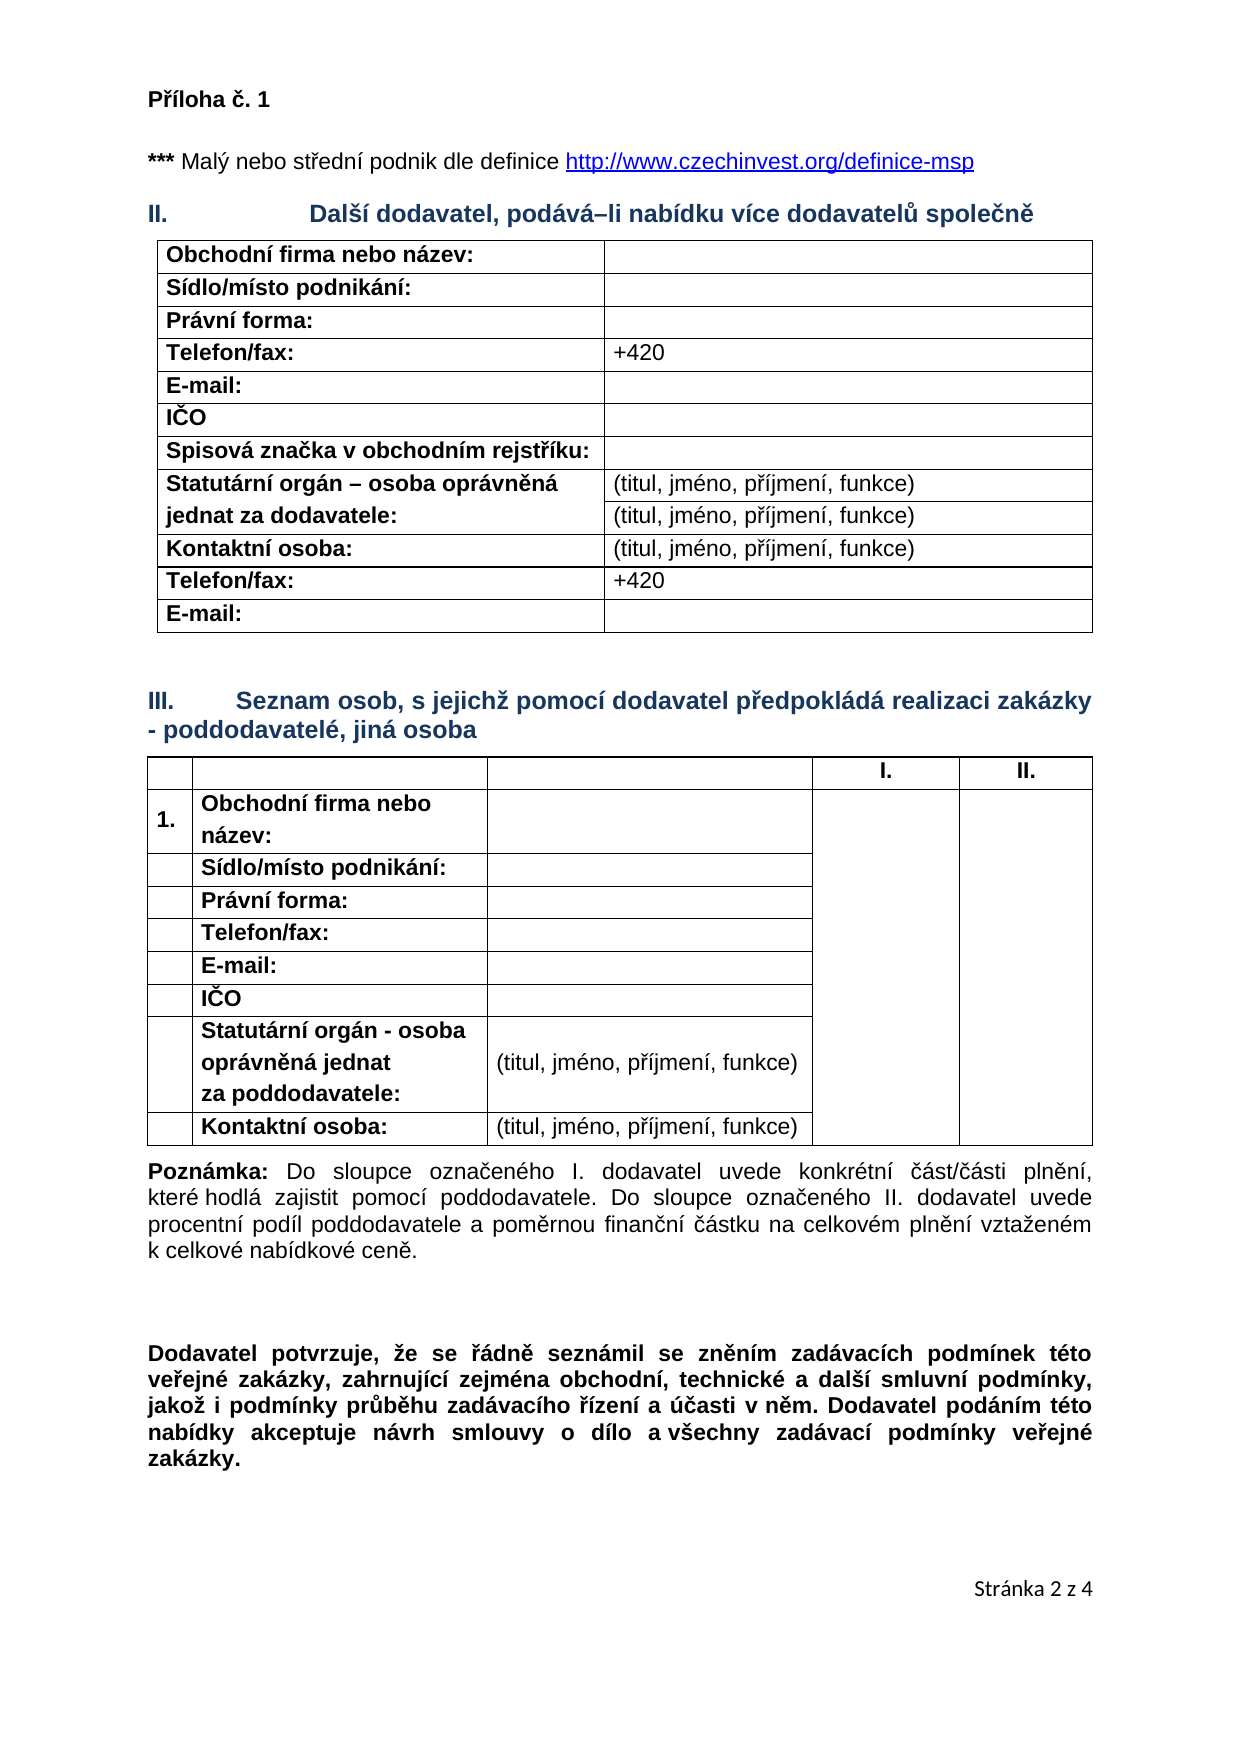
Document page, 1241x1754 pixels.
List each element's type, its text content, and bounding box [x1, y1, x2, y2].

table_cell IČO [193, 985, 487, 1016]
table_header [193, 758, 487, 789]
table_cell [148, 952, 192, 983]
table_cell [488, 952, 812, 983]
table_cell [605, 437, 1092, 468]
table_cell [148, 1017, 192, 1112]
table_cell [488, 887, 812, 918]
table_cell IČO [158, 404, 604, 436]
text Poznámka: Do sloupce označeného I. dodavatel uvede konkrétní část/části plnění, které hodlá zajistit pomocí poddodavatele. Do sloupce označeného II. dodavatel uvede procentní podíl poddodavatele a poměrnou finanční částku na celkovém plnění vztaženém k celkové nabídkové ceně. [148, 1158, 1093, 1263]
text Dodavatel potvrzuje, že se řádně seznámil se zněním zadávacích podmínek této veřejné zakázky, zahrnující zejména obchodní, technické a další smluvní podmínky, jakož i podmínky průběhu zadávacího řízení a účasti v něm. Dodavatel podáním této nabídky akceptuje návrh smlouvy o dílo a všechny zadávací podmínky veřejné zakázky. [148, 1340, 1093, 1472]
table_header [488, 758, 812, 789]
table_cell (titul, jméno, příjmení, funkce) [605, 470, 1092, 501]
table_cell [605, 372, 1092, 403]
table_cell Obchodní firma nebo název: [193, 790, 487, 853]
table_cell Telefon/fax: [158, 339, 604, 371]
table_cell [813, 790, 959, 1144]
table_cell [148, 985, 192, 1016]
table_cell (titul, jméno, příjmení, funkce) [605, 502, 1092, 534]
table_cell [488, 985, 812, 1016]
table_cell [148, 1113, 192, 1144]
table_cell E-mail: [158, 600, 604, 632]
table_cell E-mail: [158, 372, 604, 403]
subtitle Další dodavatel, podává–li nabídku více dodavatelů společně [148, 199, 1093, 228]
table_cell [605, 404, 1092, 436]
table_cell 1. [148, 790, 192, 853]
table_cell (titul, jméno, příjmení, funkce) [488, 1017, 812, 1112]
table_cell Statutární orgán - osoba oprávněná jednat za poddodavatele: [193, 1017, 487, 1112]
table_cell [488, 919, 812, 951]
table_cell +420 [605, 339, 1092, 371]
table_cell Sídlo/místo podnikání: [193, 854, 487, 886]
table_cell Kontaktní osoba: [158, 535, 604, 566]
table_cell Právní forma: [158, 307, 604, 338]
table_cell E-mail: [193, 952, 487, 983]
text *** Malý nebo střední podnik dle definice http://www.czechinvest.org/definice-msp [148, 148, 1093, 174]
table_cell Sídlo/místo podnikání: [158, 274, 604, 306]
table_cell Statutární orgán – osoba oprávněná jednat za dodavatele: [158, 470, 604, 534]
table_cell [605, 600, 1092, 632]
table_cell (titul, jméno, příjmení, funkce) [605, 535, 1092, 566]
table_cell Spisová značka v obchodním rejstříku: [158, 437, 604, 468]
table_cell [488, 790, 812, 853]
table_cell Telefon/fax: [193, 919, 487, 951]
table_cell [148, 854, 192, 886]
table_cell [148, 887, 192, 918]
subtitle Seznam osob, s jejichž pomocí dodavatel předpokládá realizaci zakázky - poddodavatelé, jiná osoba [148, 686, 1093, 744]
table_cell [605, 307, 1092, 338]
table_cell [488, 854, 812, 886]
table_header [605, 241, 1092, 273]
table_header I. [813, 758, 959, 789]
table_cell Právní forma: [193, 887, 487, 918]
table_cell (titul, jméno, příjmení, funkce) [488, 1113, 812, 1144]
table_cell Telefon/fax: [158, 568, 604, 599]
table_cell [605, 274, 1092, 306]
table_header Obchodní firma nebo název: [158, 241, 604, 273]
table_cell [960, 790, 1092, 1144]
table_cell Kontaktní osoba: [193, 1113, 487, 1144]
table_header [148, 758, 192, 789]
table_header II. [960, 758, 1092, 789]
table_cell [148, 919, 192, 951]
table_cell +420 [605, 568, 1092, 599]
